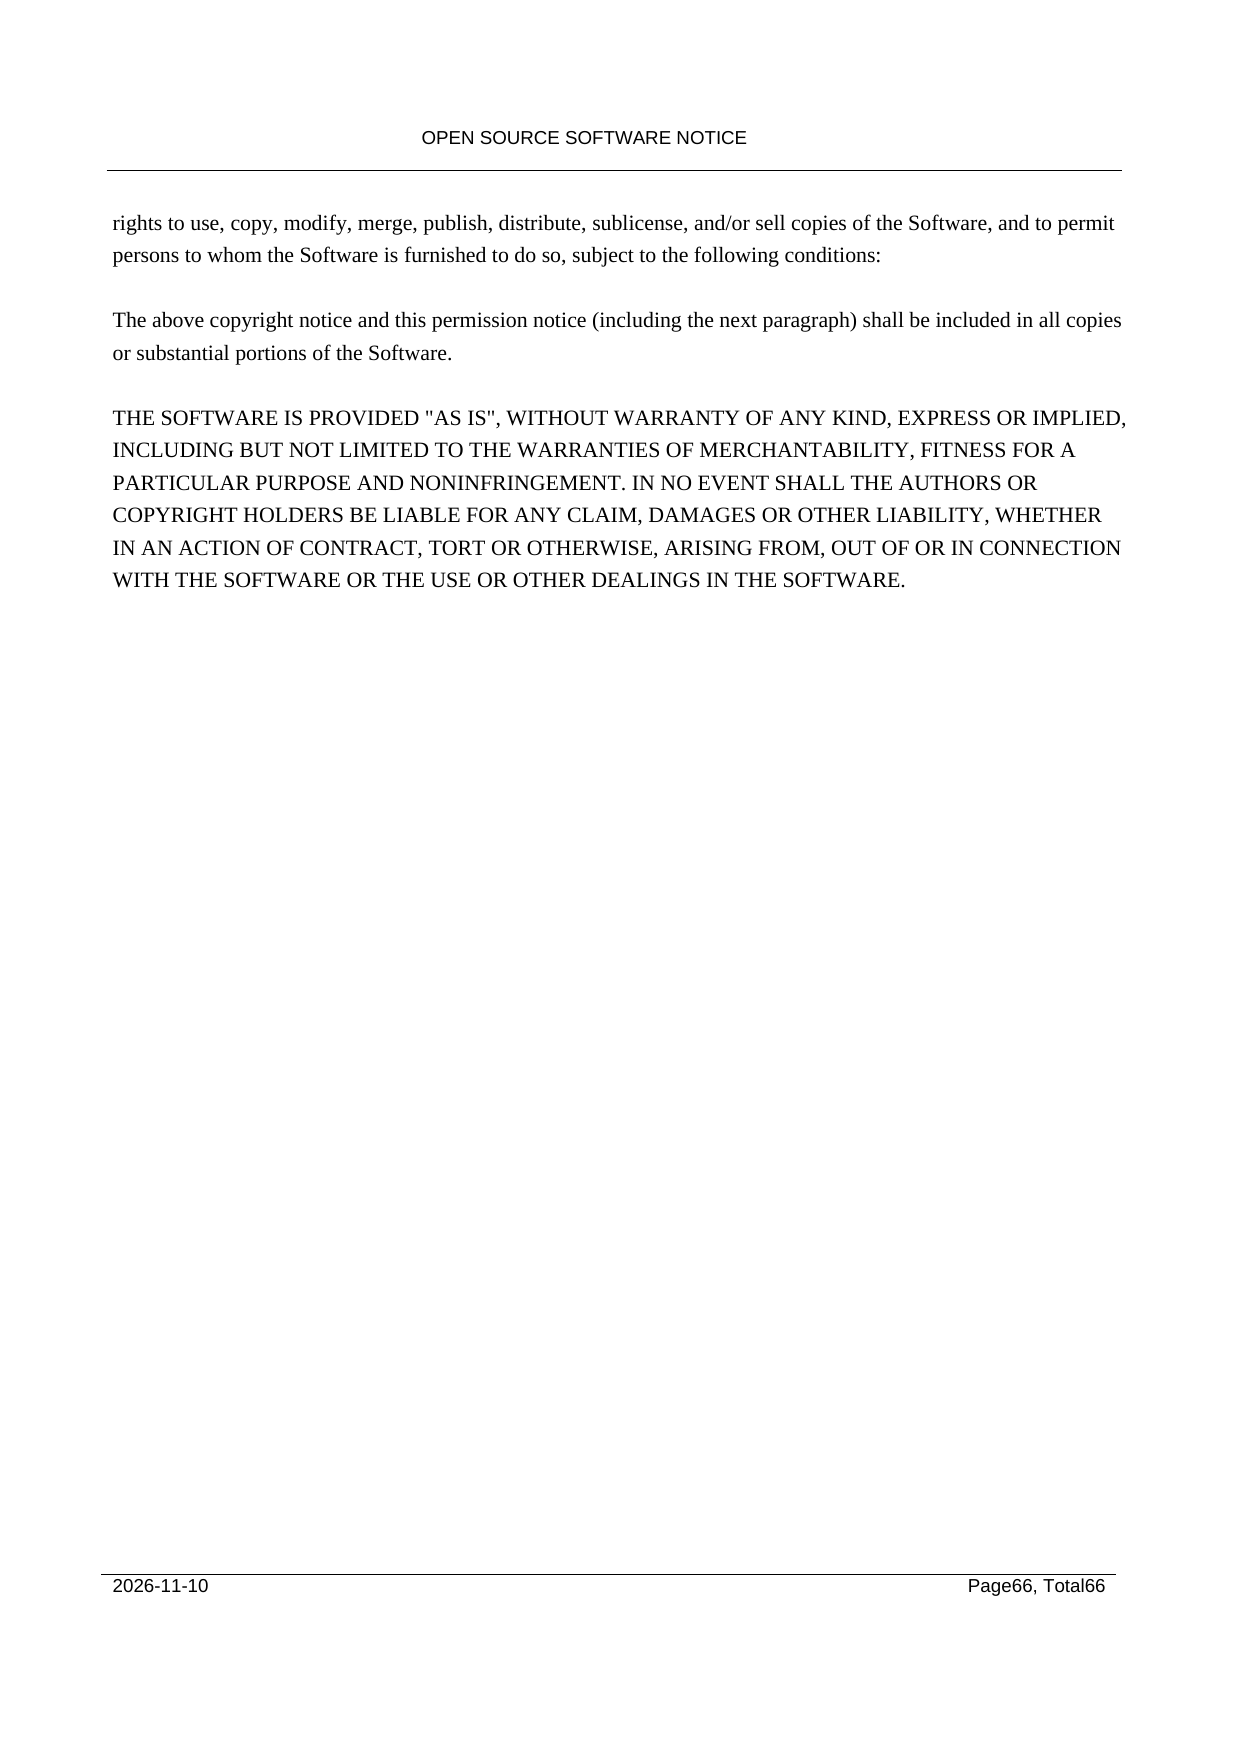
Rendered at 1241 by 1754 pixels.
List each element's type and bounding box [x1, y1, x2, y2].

text [112, 206, 1128, 596]
